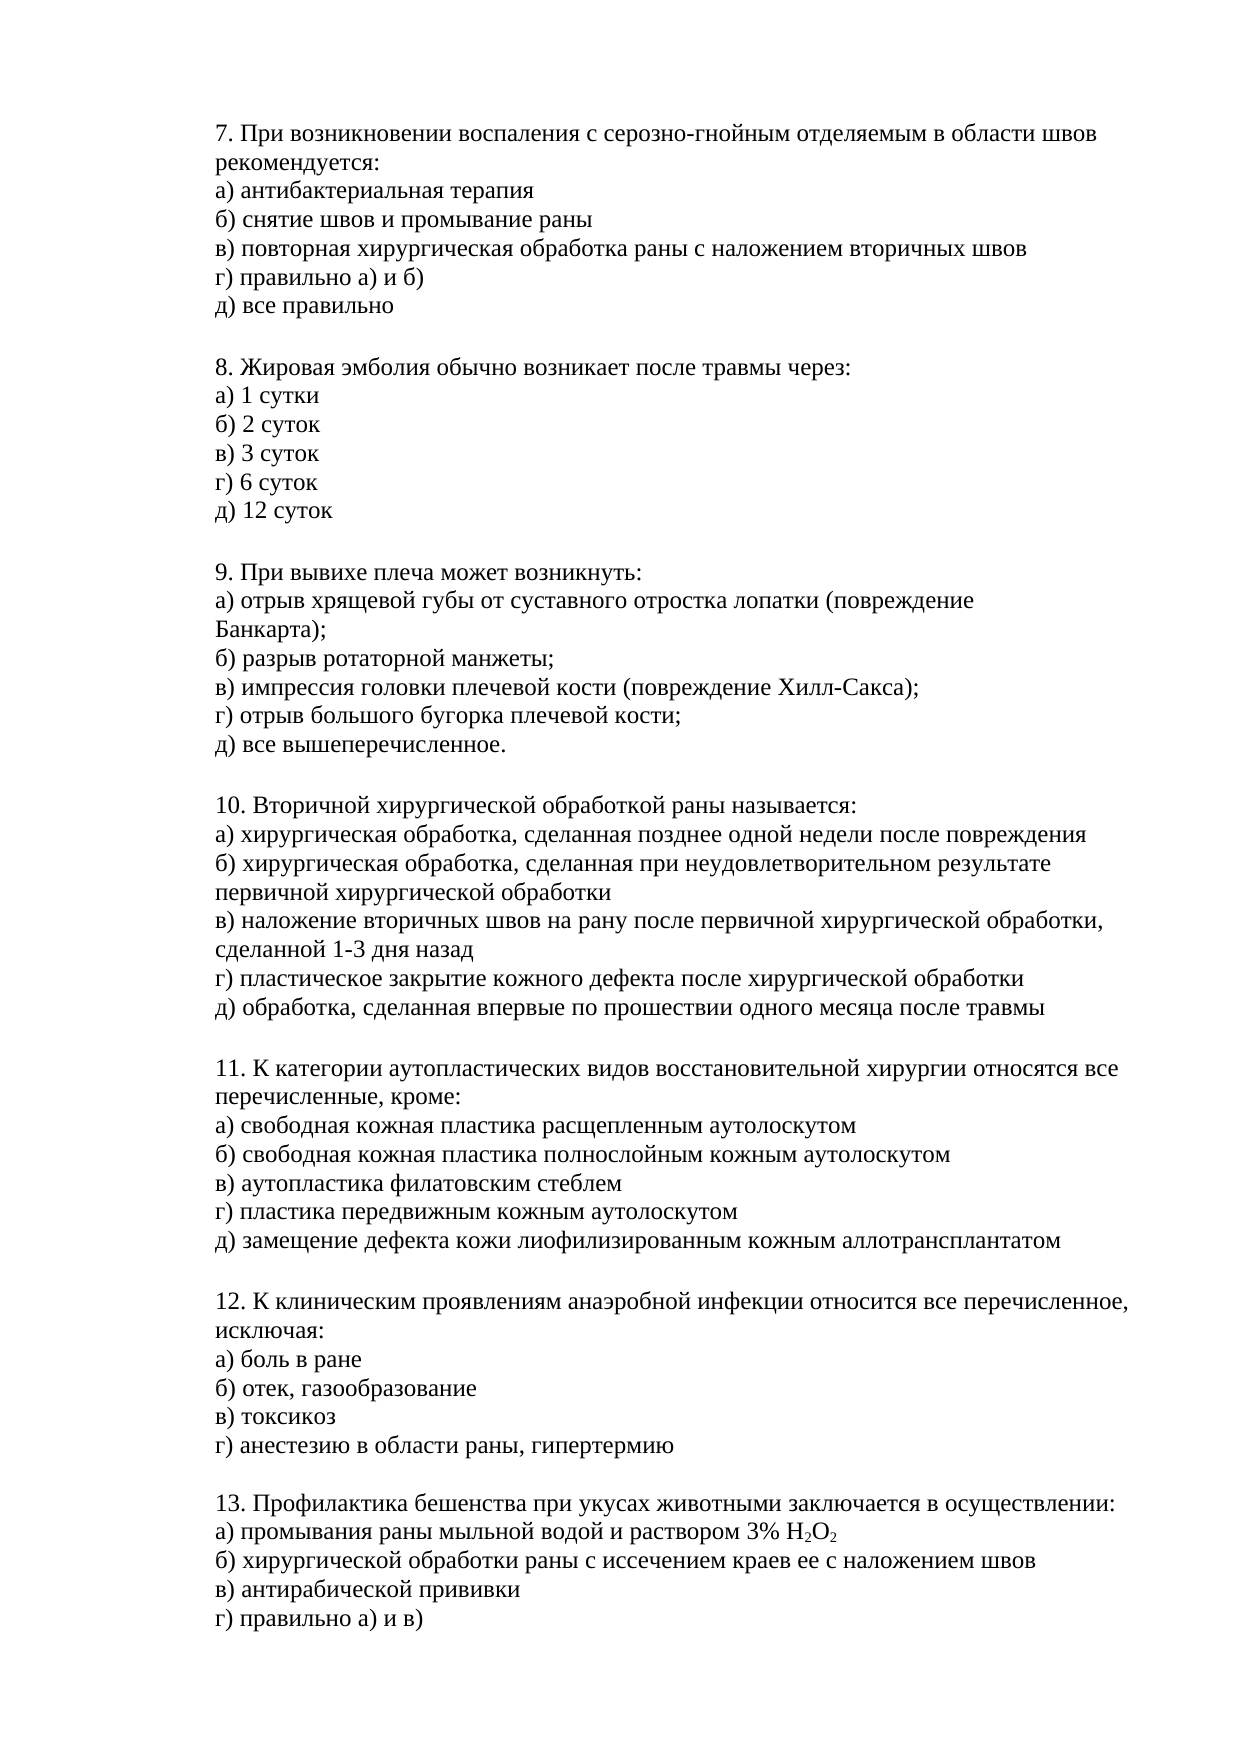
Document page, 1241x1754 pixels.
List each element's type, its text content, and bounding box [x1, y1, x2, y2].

text г) правильно а) и б) [215, 262, 1152, 291]
text в) аутопластика филатовским стеблем [215, 1168, 1152, 1196]
text а) хирургическая обработка, сделанная позднее одной недели после повреждения [215, 819, 1152, 848]
text а) 1 сутки [215, 381, 1152, 409]
text 10. Вторичной хирургической обработкой раны называется: [215, 790, 1152, 819]
text г) пластика передвижным кожным аутолоскутом [215, 1196, 1152, 1225]
text 7. При возникновении воспаления с серозно-гнойным отделяемым в области швов рекомендуется: [215, 118, 1152, 176]
text г) анестезию в области раны, гипертермию [215, 1430, 1152, 1459]
text д) обработка, сделанная впервые по прошествии одного месяца после травмы [215, 992, 1152, 1020]
text б) хирургическая обработка, сделанная при неудовлетворительном результате первичной хирургической обработки [215, 848, 1152, 905]
text 8. Жировая эмболия обычно возникает после травмы через: [215, 352, 1152, 381]
text 9. При вывихе плеча может возникнуть: [215, 557, 1152, 585]
text д) замещение дефекта кожи лиофилизированным кожным аллотрансплантатом [215, 1225, 1152, 1254]
text б) снятие швов и промывание раны [215, 204, 1152, 233]
text Банкарта); [215, 614, 1152, 643]
text б) отек, газообразование [215, 1373, 1152, 1401]
text г) отрыв большого бугорка плечевой кости; [215, 700, 1152, 729]
text б) хирургической обработки раны с иссечением краев ее с наложением швов [215, 1545, 1152, 1574]
text б) 2 суток [215, 409, 1152, 438]
text 12. К клиническим проявлениям анаэробной инфекции относится все перечисленное, исключая: [215, 1286, 1152, 1344]
text а) промывания раны мыльной водой и раствором 3% H2O2 [215, 1516, 1152, 1545]
text а) антибактериальная терапия [215, 176, 1152, 204]
text г) правильно а) и в) [215, 1603, 1152, 1631]
text в) импрессия головки плечевой кости (повреждение Хилл-Сакса); [215, 672, 1152, 700]
text д) 12 суток [215, 496, 1152, 524]
text в) повторная хирургическая обработка раны с наложением вторичных швов [215, 233, 1152, 262]
text 11. К категории аутопластических видов восстановительной хирургии относятся все перечисленные, кроме: [215, 1053, 1152, 1110]
text а) боль в ране [215, 1344, 1152, 1373]
text в) токсикоз [215, 1401, 1152, 1430]
text в) антирабической прививки [215, 1574, 1152, 1603]
text 13. Профилактика бешенства при укусах животными заключается в осуществлении: [215, 1488, 1152, 1516]
text а) свободная кожная пластика расщепленным аутолоскутом [215, 1110, 1152, 1139]
text д) все правильно [215, 291, 1152, 319]
text в) 3 суток [215, 438, 1152, 467]
text б) свободная кожная пластика полнослойным кожным аутолоскутом [215, 1139, 1152, 1168]
text г) 6 суток [215, 467, 1152, 496]
text г) пластическое закрытие кожного дефекта после хирургической обработки [215, 963, 1152, 992]
text д) все вышеперечисленное. [215, 729, 1152, 758]
text a) отрыв хрящевой губы от суставного отростка лопатки (повреждение [215, 585, 1152, 614]
text в) наложение вторичных швов на рану после первичной хирургической обработки, сделанной 1-3 дня назад [215, 905, 1152, 963]
text б) разрыв ротаторной манжеты; [215, 643, 1152, 672]
